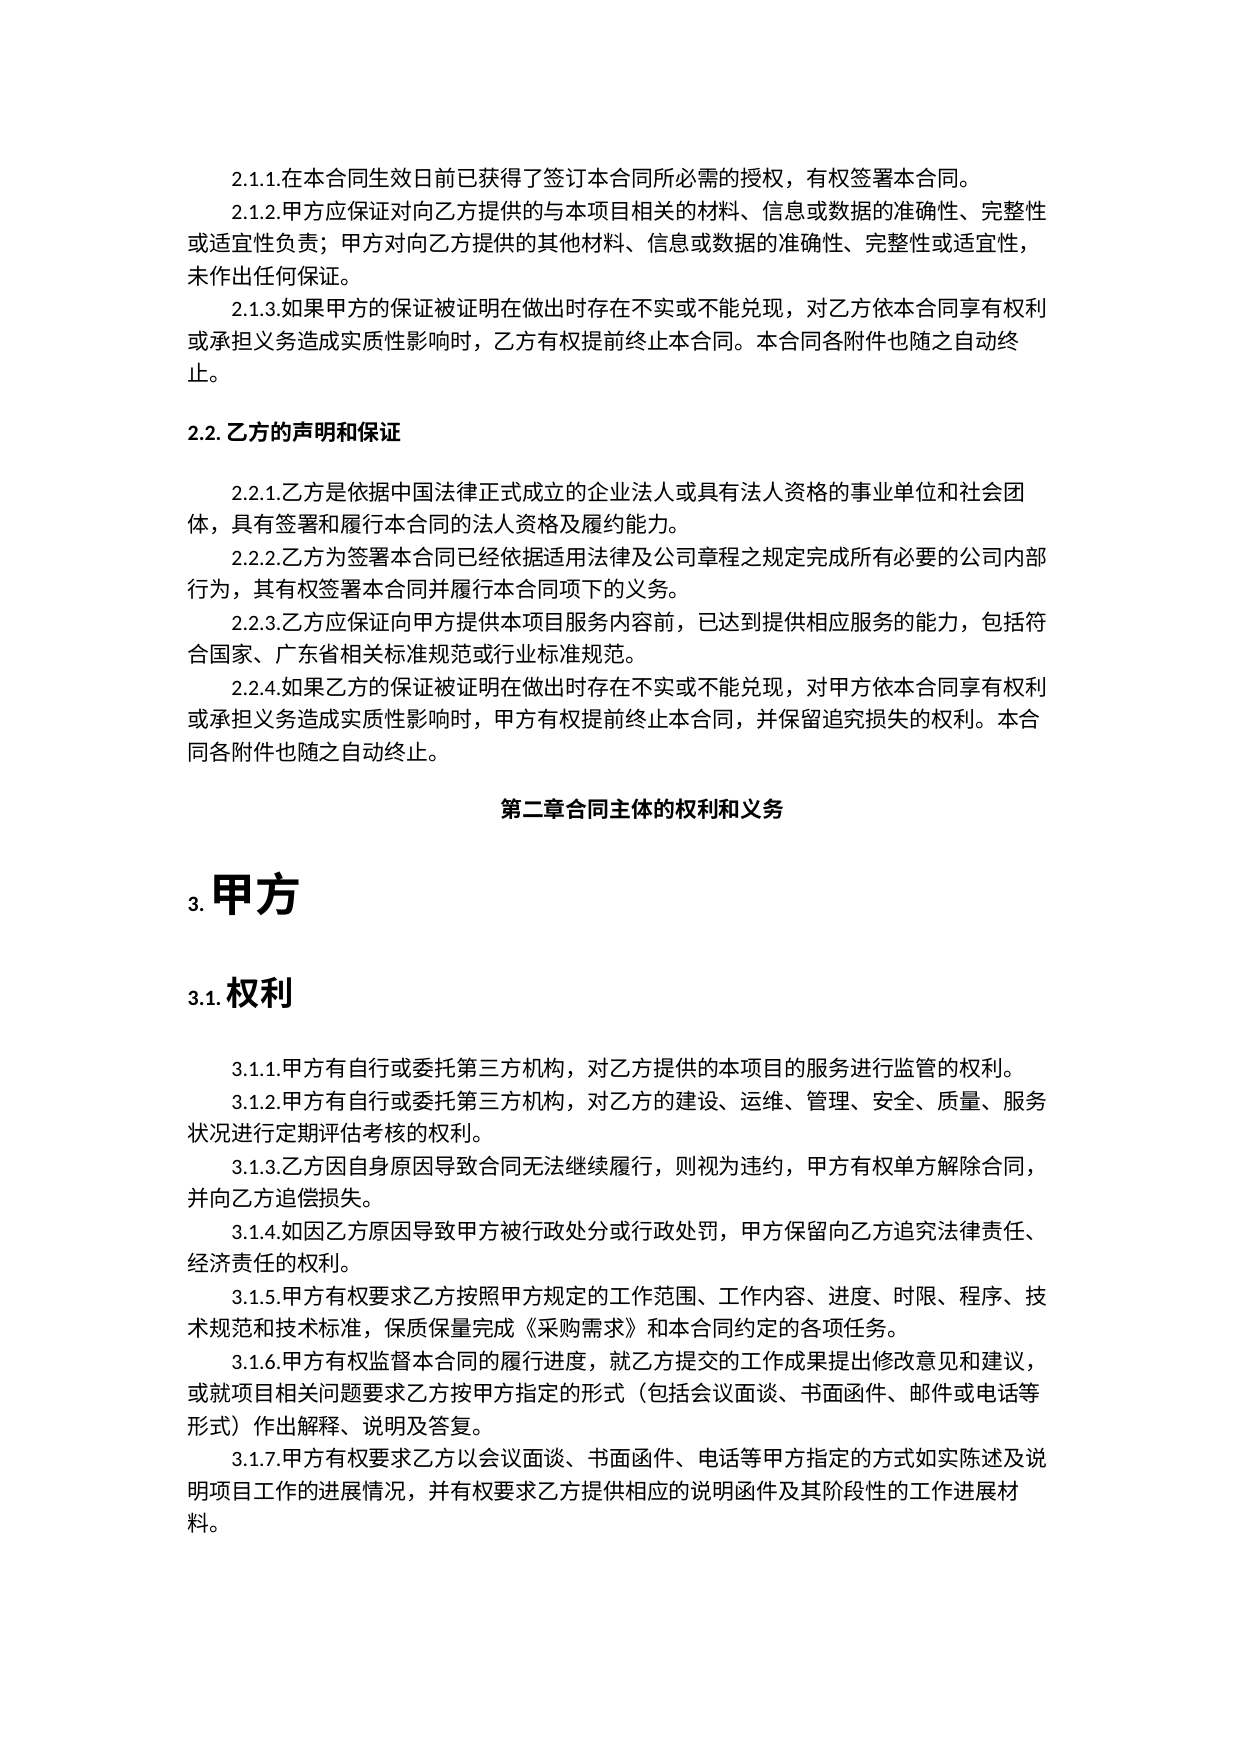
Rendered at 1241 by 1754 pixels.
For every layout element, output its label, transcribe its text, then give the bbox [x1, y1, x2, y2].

text 2.1.2.甲方应保证对向乙方提供的与本项目相关的材料、信息或数据的准确性、完整性或适宜性负责；甲方对向乙方提供的其他材料、信息或数据的准确性、完整性或适宜性，未作出任何保证。 [187, 194, 1053, 292]
text 3.1.4.如因乙方原因导致甲方被行政处分或行政处罚，甲方保留向乙方追究法律责任、经济责任的权利。 [187, 1214, 1049, 1279]
text 3.1. 权利 [187, 960, 1053, 1025]
text 3.1.5.甲方有权要求乙方按照甲方规定的工作范围、工作内容、进度、时限、程序、技术规范和技术标准，保质保量完成《采购需求》和本合同约定的各项任务。 [187, 1279, 1049, 1344]
text 第二章合同主体的权利和义务 [187, 793, 1053, 825]
text 2.2.3.乙方应保证向甲方提供本项目服务内容前，已达到提供相应服务的能力，包括符合国家、广东省相关标准规范或行业标准规范。 [187, 605, 1053, 670]
text 2.2.4.如果乙方的保证被证明在做出时存在不实或不能兑现，对甲方依本合同享有权利或承担义务造成实质性影响时，甲方有权提前终止本合同，并保留追究损失的权利。本合同各附件也随之自动终止。 [187, 670, 1053, 768]
text 3.1.1.甲方有自行或委托第三方机构，对乙方提供的本项目的服务进行监管的权利。 [187, 1052, 1049, 1084]
text 3.1.7.甲方有权要求乙方以会议面谈、书面函件、电话等甲方指定的方式如实陈述及说明项目工作的进展情况，并有权要求乙方提供相应的说明函件及其阶段性的工作进展材料。 [187, 1442, 1049, 1539]
text 2.1.3.如果甲方的保证被证明在做出时存在不实或不能兑现，对乙方依本合同享有权利或承担义务造成实质性影响时，乙方有权提前终止本合同。本合同各附件也随之自动终止。 [187, 292, 1053, 389]
text 2.2. 乙方的声明和保证 [187, 416, 1053, 448]
text 3.1.6.甲方有权监督本合同的履行进度，就乙方提交的工作成果提出修改意见和建议，或就项目相关问题要求乙方按甲方指定的形式（包括会议面谈、书面函件、邮件或电话等形式）作出解释、说明及答复。 [187, 1344, 1049, 1442]
text 2.2.1.乙方是依据中国法律正式成立的企业法人或具有法人资格的事业单位和社会团体，具有签署和履行本合同的法人资格及履约能力。 [187, 475, 1053, 540]
text 2.2.2.乙方为签署本合同已经依据适用法律及公司章程之规定完成所有必要的公司内部行为，其有权签署本合同并履行本合同项下的义务。 [187, 540, 1053, 605]
text 3.1.2.甲方有自行或委托第三方机构，对乙方的建设、运维、管理、安全、质量、服务状况进行定期评估考核的权利。 [187, 1084, 1049, 1149]
text 3.1.3.乙方因自身原因导致合同无法继续履行，则视为违约，甲方有权单方解除合同，并向乙方追偿损失。 [187, 1149, 1049, 1214]
text 2.1.1.在本合同生效日前已获得了签订本合同所必需的授权，有权签署本合同。 [187, 162, 1053, 194]
text 3. 甲方 [187, 861, 1053, 926]
